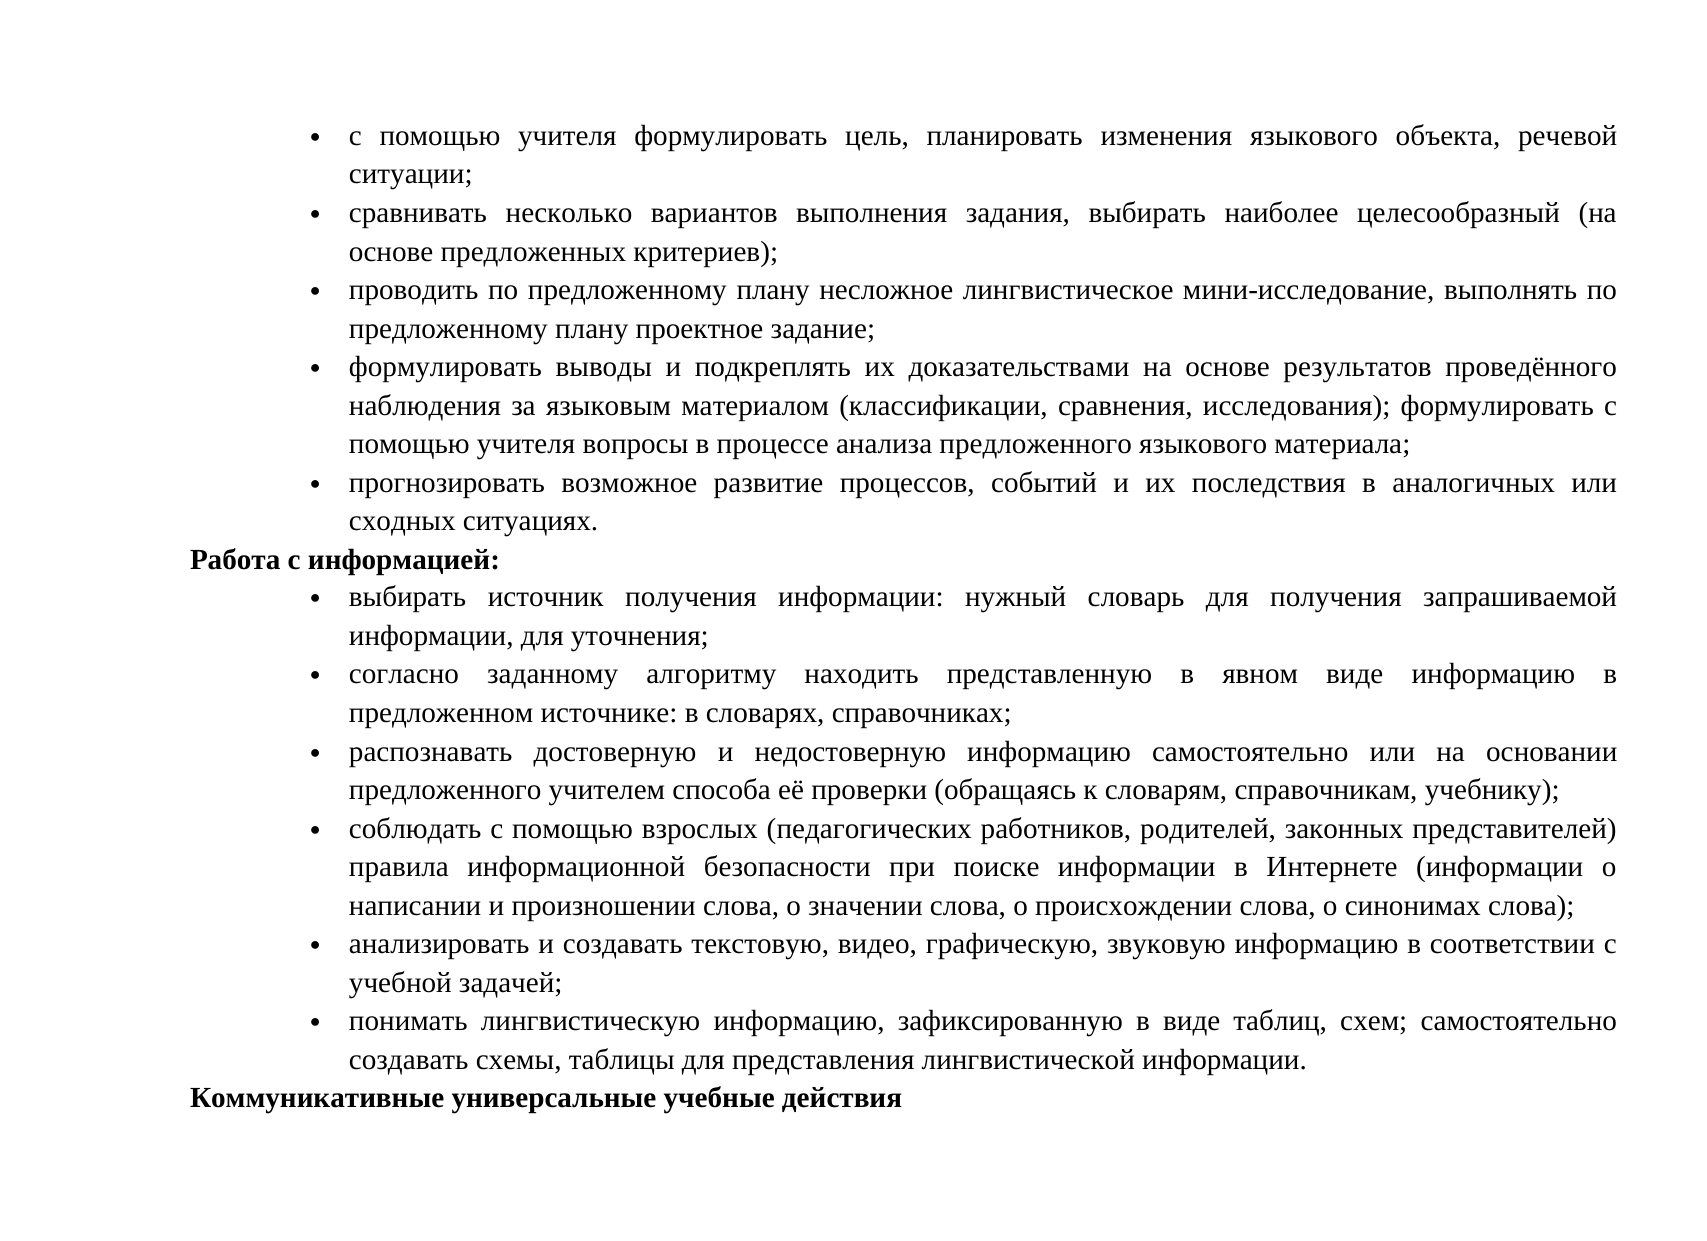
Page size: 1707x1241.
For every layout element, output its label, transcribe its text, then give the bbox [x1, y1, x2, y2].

list проводить по предложенному плану несложное лингвистическое мини-исследование, выполнять по предложенному плану проектное задание; [311, 272, 1618, 344]
list анализировать и создавать текстовую, видео, графическую, звуковую информацию в соответствии с учебной задачей; [311, 926, 1618, 998]
text Работа с информацией: [190, 542, 1618, 576]
list распознавать достоверную и недостоверную информацию самостоятельно или на основании предложенного учителем способа её проверки (обращаясь к словарям, справочникам, учебнику); [311, 734, 1618, 806]
list согласно заданному алгоритму находить представленную в явном виде информацию в предложенном источнике: в словарях, справочниках; [311, 657, 1618, 729]
list формулировать выводы и подкреплять их доказательствами на основе результатов проведённого наблюдения за языковым материалом (классификации, сравнения, исследования); формулировать с помощью учителя вопросы в процессе анализа предложенного языкового материала; [311, 349, 1618, 460]
list соблюдать с помощью взрослых (педагогических работников, родителей, законных представителей) правила информационной безопасности при поиске информации в Интернете (информации о написании и произношении слова, о значении слова, о происхождении слова, о синонимах слова); [311, 811, 1618, 921]
list прогнозировать возможное развитие процессов, событий и их последствия в аналогичных или сходных ситуациях. [311, 465, 1618, 537]
list понимать лингвистическую информацию, зафиксированную в виде таблиц, схем; самостоятельно создавать схемы, таблицы для представления лингвистической информации. [311, 1003, 1618, 1076]
list выбирать источник получения информации: нужный словарь для получения запрашиваемой информации, для уточнения; [311, 579, 1618, 652]
text Коммуникативные универсальные учебные действия [190, 1081, 1618, 1114]
list сравнивать несколько вариантов выполнения задания, выбирать наиболее целесообразный (на основе предложенных критериев); [311, 195, 1618, 267]
list с помощью учителя формулировать цель, планировать изменения языкового объекта, речевой ситуации; [311, 118, 1618, 190]
